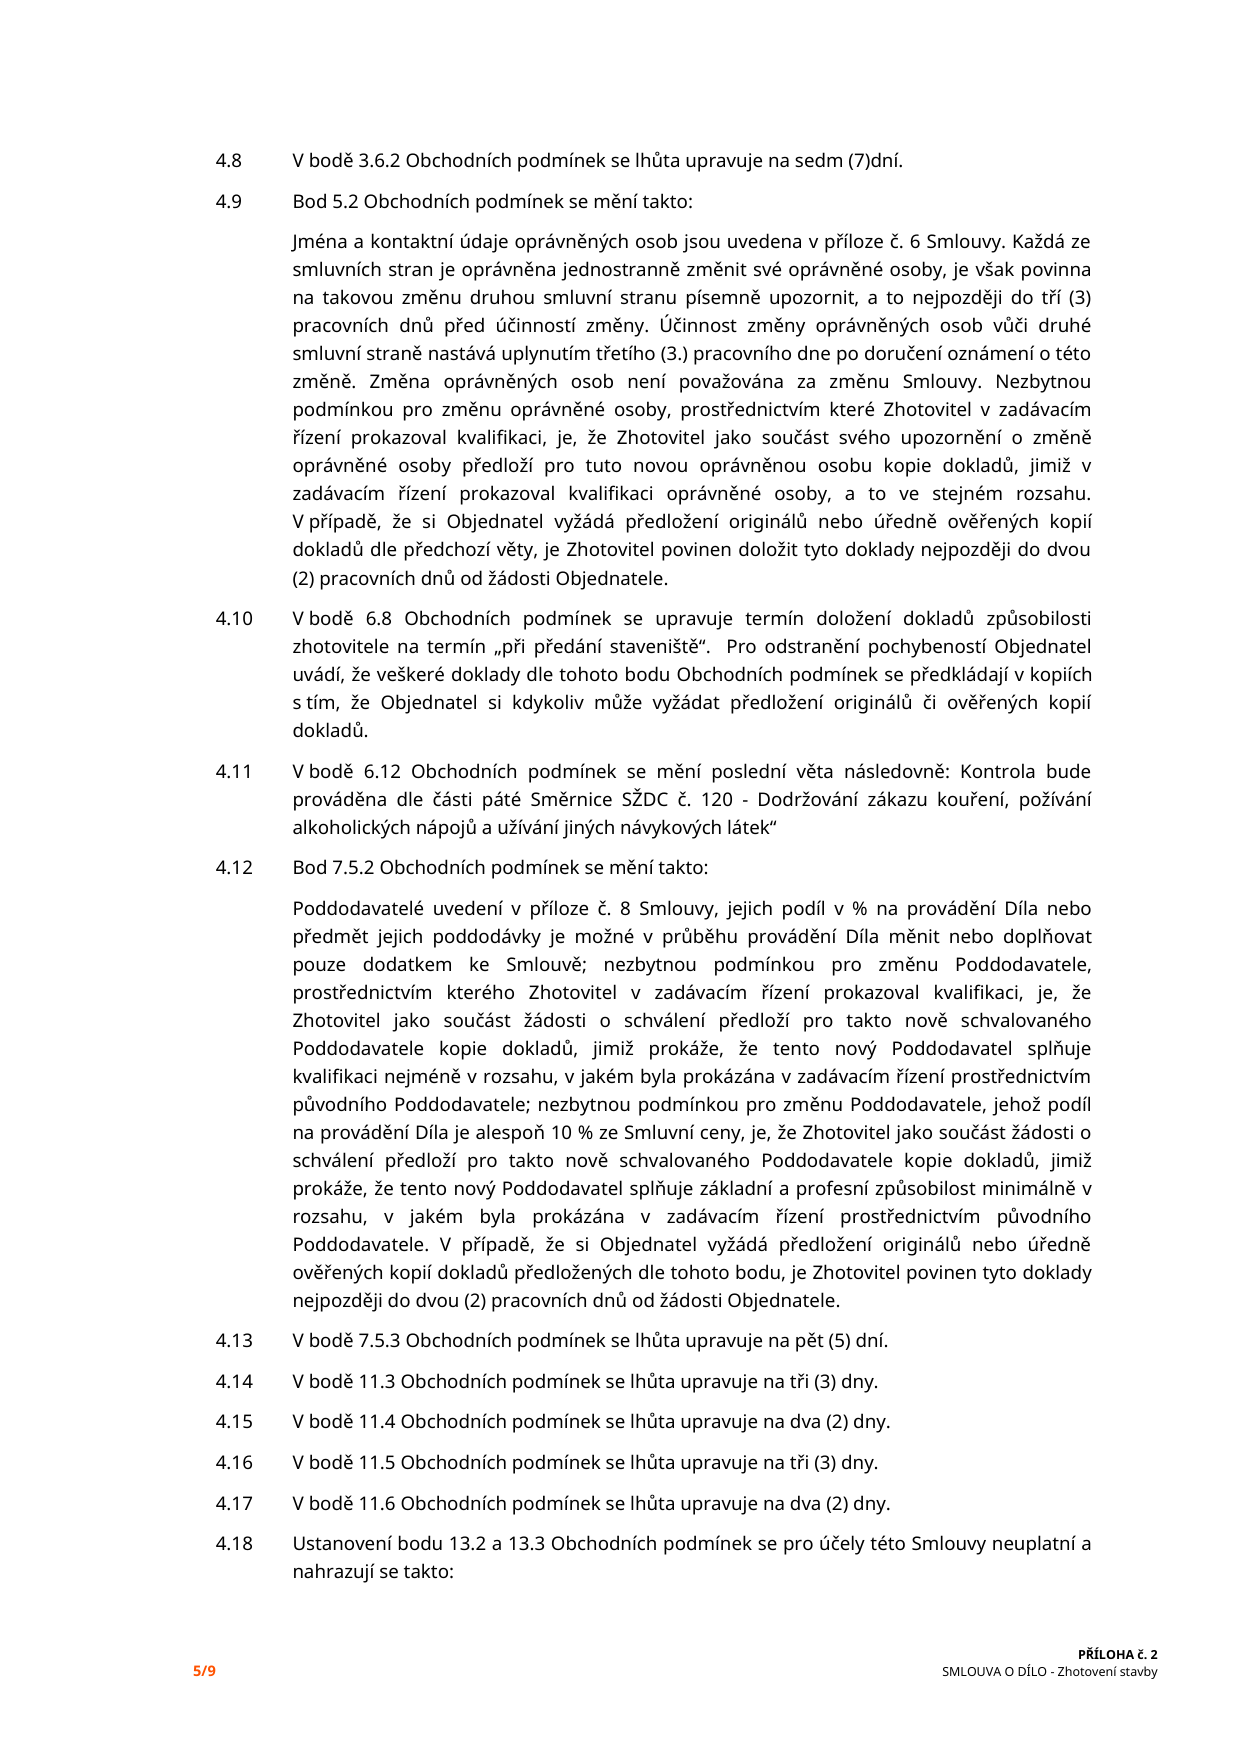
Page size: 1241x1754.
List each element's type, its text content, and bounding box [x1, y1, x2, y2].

text V bodě 6.8 Obchodních podmínek se upravuje termín doložení dokladů způsobilosti zhotovitele na termín „při předání staveniště“. Pro odstranění pochybeností Objednatel uvádí, že veškeré doklady dle tohoto bodu Obchodních podmínek se předkládají v kopiích s tím, že Objednatel si kdykoliv může vyžádat předložení originálů či ověřených kopií dokladů. [216, 605, 1093, 743]
text Poddodavatelé uvedení v příloze č. 8 Smlouvy, jejich podíl v % na provádění Díla nebo předmět jejich poddodávky je možné v průběhu provádění Díla měnit nebo doplňovat pouze dodatkem ke Smlouvě; nezbytnou podmínkou pro změnu Poddodavatele, prostřednictvím kterého Zhotovitel v zadávacím řízení prokazoval kvalifikaci, je, že Zhotovitel jako součást žádosti o schválení předloží pro takto nově schvalovaného Poddodavatele kopie dokladů, jimiž prokáže, že tento nový Poddodavatel splňuje kvalifikaci nejméně v rozsahu, v jakém byla prokázána v zadávacím řízení prostřednictvím původního Poddodavatele; nezbytnou podmínkou pro změnu Poddodavatele, jehož podíl na provádění Díla je alespoň 10 % ze Smluvní ceny, je, že Zhotovitel jako součást žádosti o schválení předloží pro takto nově schvalovaného Poddodavatele kopie dokladů, jimiž prokáže, že tento nový Poddodavatel splňuje základní a profesní způsobilost minimálně v rozsahu, v jakém byla prokázána v zadávacím řízení prostřednictvím původního Poddodavatele. V případě, že si Objednatel vyžádá předložení originálů nebo úředně ověřených kopií dokladů předložených dle tohoto bodu, je Zhotovitel povinen tyto doklady nejpozději do dvou (2) pracovních dnů od žádosti Objednatele. [292, 895, 1093, 1313]
text V bodě 11.3 Obchodních podmínek se lhůta upravuje na tři (3) dny. [216, 1368, 1093, 1394]
text V bodě 6.12 Obchodních podmínek se mění poslední věta následovně: Kontrola bude prováděna dle části páté Směrnice SŽDC č. 120 - Dodržování zákazu kouření, požívání alkoholických nápojů a užívání jiných návykových látek“ [216, 758, 1093, 839]
text V bodě 3.6.2 Obchodních podmínek se lhůta upravuje na sedm (7)dní. [216, 147, 1093, 173]
text Bod 7.5.2 Obchodních podmínek se mění takto: [216, 854, 1093, 880]
text Jména a kontaktní údaje oprávněných osob jsou uvedena v příloze č. 6 Smlouvy. Každá ze smluvních stran je oprávněna jednostranně změnit své oprávněné osoby, je však povinna na takovou změnu druhou smluvní stranu písemně upozornit, a to nejpozději do tří (3) pracovních dnů před účinností změny. Účinnost změny oprávněných osob vůči druhé smluvní straně nastává uplynutím třetího (3.) pracovního dne po doručení oznámení o této změně. Změna oprávněných osob není považována za změnu Smlouvy. Nezbytnou podmínkou pro změnu oprávněné osoby, prostřednictvím které Zhotovitel v zadávacím řízení prokazoval kvalifikaci, je, že Zhotovitel jako součást svého upozornění o změně oprávněné osoby předloží pro tuto novou oprávněnou osobu kopie dokladů, jimiž v zadávacím řízení prokazoval kvalifikaci oprávněné osoby, a to ve stejném rozsahu. V případě, že si Objednatel vyžádá předložení originálů nebo úředně ověřených kopií dokladů dle předchozí věty, je Zhotovitel povinen doložit tyto doklady nejpozději do dvou (2) pracovních dnů od žádosti Objednatele. [292, 228, 1093, 590]
text V bodě 11.4 Obchodních podmínek se lhůta upravuje na dva (2) dny. [216, 1409, 1093, 1434]
text V bodě 7.5.3 Obchodních podmínek se lhůta upravuje na pět (5) dní. [216, 1328, 1093, 1353]
text V bodě 11.5 Obchodních podmínek se lhůta upravuje na tři (3) dny. [216, 1449, 1093, 1475]
text Ustanovení bodu 13.2 a 13.3 Obchodních podmínek se pro účely této Smlouvy neuplatní a nahrazují se takto: [216, 1530, 1093, 1584]
text Bod 5.2 Obchodních podmínek se mění takto: [216, 188, 1093, 213]
text V bodě 11.6 Obchodních podmínek se lhůta upravuje na dva (2) dny. [216, 1490, 1093, 1515]
